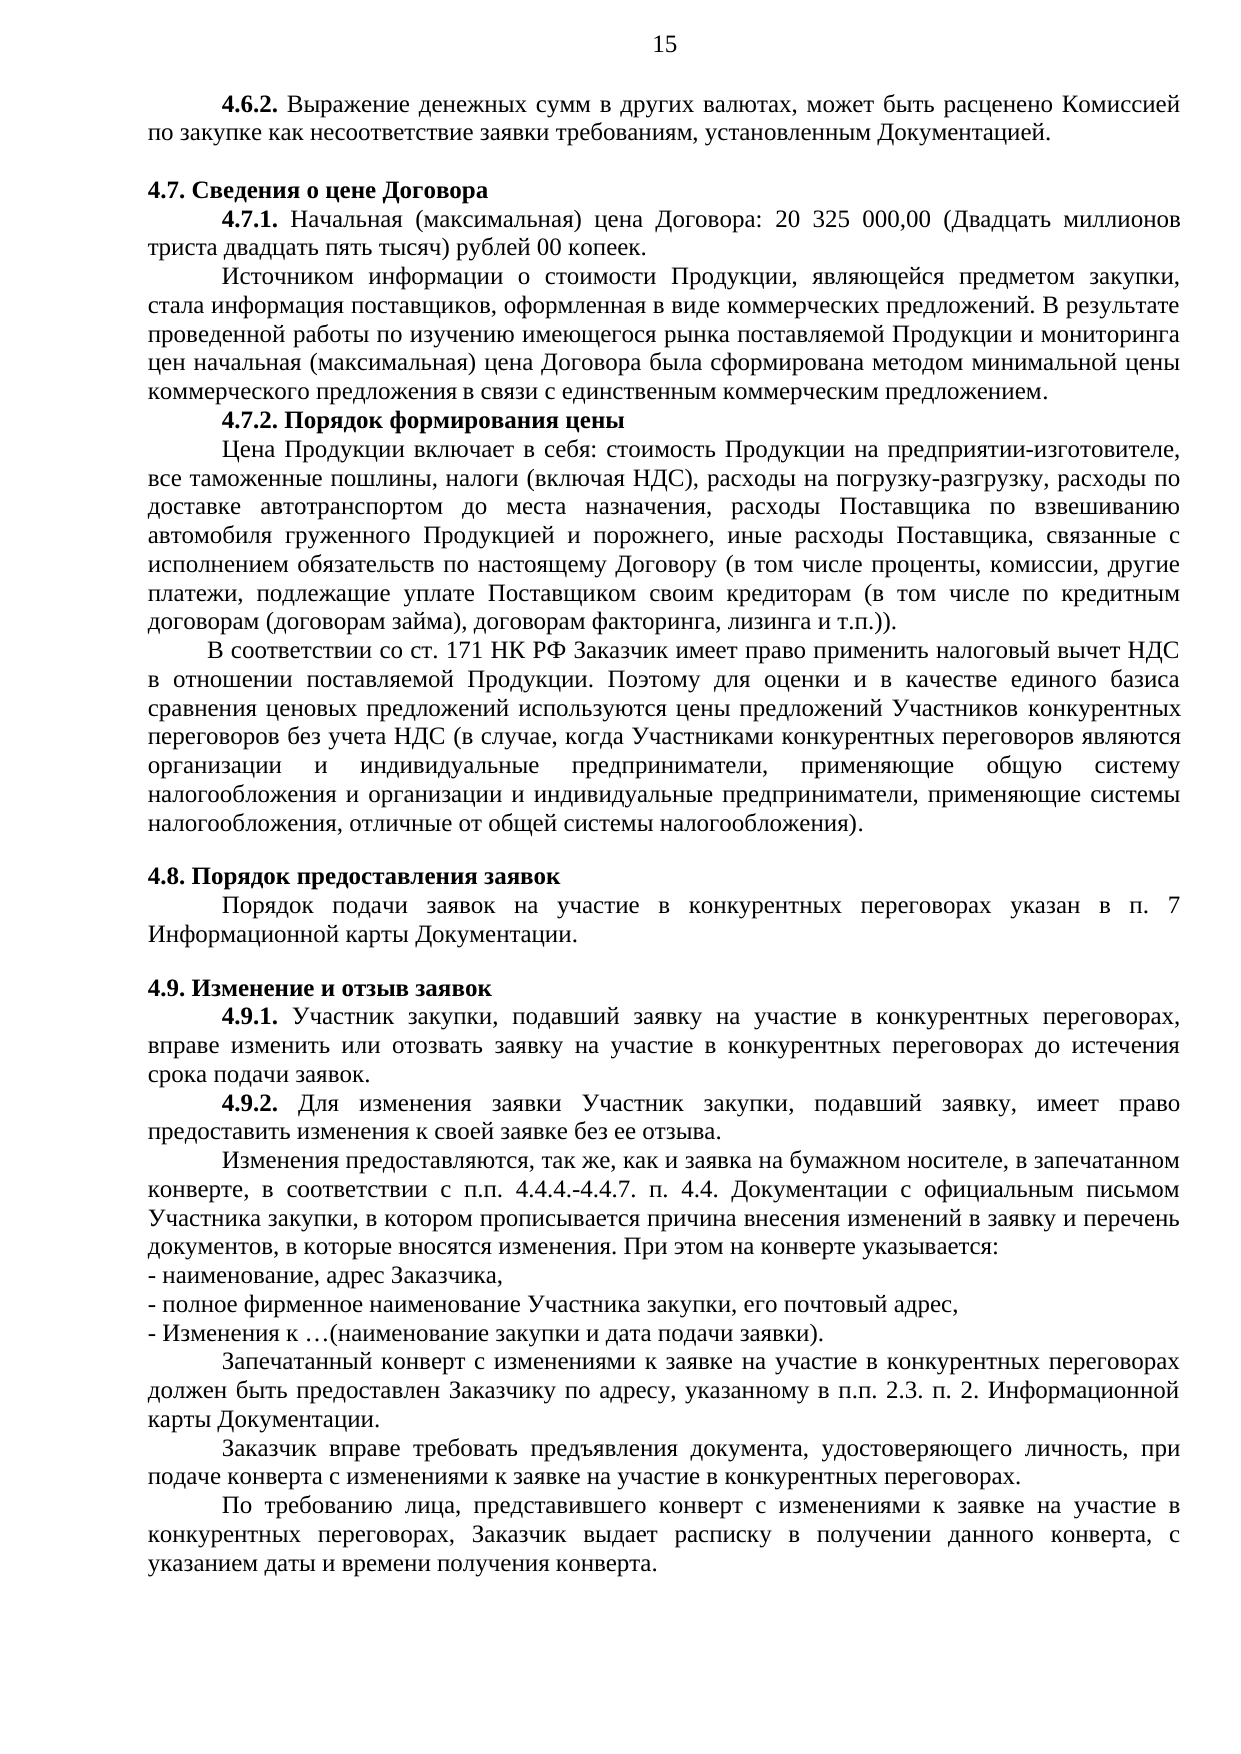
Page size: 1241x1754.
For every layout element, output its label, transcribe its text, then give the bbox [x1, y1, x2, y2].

text 4.9.1. Участник закупки, подавший заявку на участие в конкурентных переговорах, вправе изменить или отозвать заявку на участие в конкурентных переговорах до истечения срока подачи заявок. [148, 1001, 1181, 1088]
text 4.7.1. Начальная (максимальная) цена Договора: 20 325 000,00 (Двадцать миллионов триста двадцать пять тысяч) рублей 00 копеек. [148, 204, 1181, 261]
text Цена Продукции включает в себя: стоимость Продукции на предприятии-изготовителе, все таможенные пошлины, налоги (включая НДС), расходы на погрузку-разгрузку, расходы по доставке автотранспортом до места назначения, расходы Поставщика по взвешиванию автомобиля груженного Продукцией и порожнего, иные расходы Поставщика, связанные с исполнением обязательств по настоящему Договору (в том числе проценты, комиссии, другие платежи, подлежащие уплате Поставщиком своим кредиторам (в том числе по кредитным договорам (договорам займа), договорам факторинга, лизинга и т.п.)). [148, 434, 1181, 635]
text 4.6.2. Выражение денежных сумм в других валютах, может быть расценено Комиссией по закупке как несоответствие заявки требованиям, установленным Документацией. [148, 89, 1181, 146]
text Порядок подачи заявок на участие в конкурентных переговорах указан в п. 7 Информационной карты Документации. [148, 890, 1181, 948]
text 4.7. Сведения о цене Договора [148, 175, 1181, 204]
text Запечатанный конверт с изменениями к заявке на участие в конкурентных переговорах должен быть предоставлен Заказчику по адресу, указанному в п.п. 2.3. п. 2. Информационной карты Документации. [148, 1346, 1181, 1433]
text Изменения предоставляются, так же, как и заявка на бумажном носителе, в запечатанном конверте, в соответствии с п.п. 4.4.4.-4.4.7. п. 4.4. Документации с официальным письмом Участника закупки, в котором прописывается причина внесения изменений в заявку и перечень документов, в которые вносятся изменения. При этом на конверте указывается: [148, 1145, 1181, 1260]
text В соответствии со ст. 171 НК РФ Заказчик имеет право применить налоговый вычет НДС в отношении поставляемой Продукции. Поэтому для оценки и в качестве единого базиса сравнения ценовых предложений используются цены предложений Участников конкурентных переговоров без учета НДС (в случае, когда Участниками конкурентных переговоров являются организации и индивидуальные предприниматели, применяющие общую систему налогообложения и организации и индивидуальные предприниматели, применяющие системы налогообложения, отличные от общей системы налогообложения). [148, 635, 1181, 836]
text - наименование, адрес Заказчика, [148, 1260, 1181, 1289]
text - Изменения к …(наименование закупки и дата подачи заявки). [148, 1318, 1181, 1346]
text - полное фирменное наименование Участника закупки, его почтовый адрес, [148, 1289, 1181, 1318]
text 4.9. Изменение и отзыв заявок [148, 973, 1181, 1001]
text По требованию лица, представившего конверт с изменениями к заявке на участие в конкурентных переговорах, Заказчик выдает расписку в получении данного конверта, с указанием даты и времени получения конверта. [148, 1490, 1181, 1576]
text Заказчик вправе требовать предъявления документа, удостоверяющего личность, при подаче конверта с изменениями к заявке на участие в конкурентных переговорах. [148, 1433, 1181, 1490]
text 4.9.2. Для изменения заявки Участник закупки, подавший заявку, имеет право предоставить изменения к своей заявке без ее отзыва. [148, 1088, 1181, 1145]
text 4.8. Порядок предоставления заявок [148, 861, 1181, 890]
text 4.7.2. Порядок формирования цены [148, 405, 1181, 434]
text Источником информации о стоимости Продукции, являющейся предметом закупки, стала информация поставщиков, оформленная в виде коммерческих предложений. В результате проведенной работы по изучению имеющегося рынка поставляемой Продукции и мониторинга цен начальная (максимальная) цена Договора была сформирована методом минимальной цены коммерческого предложения в связи с единственным коммерческим предложением. [148, 261, 1181, 405]
